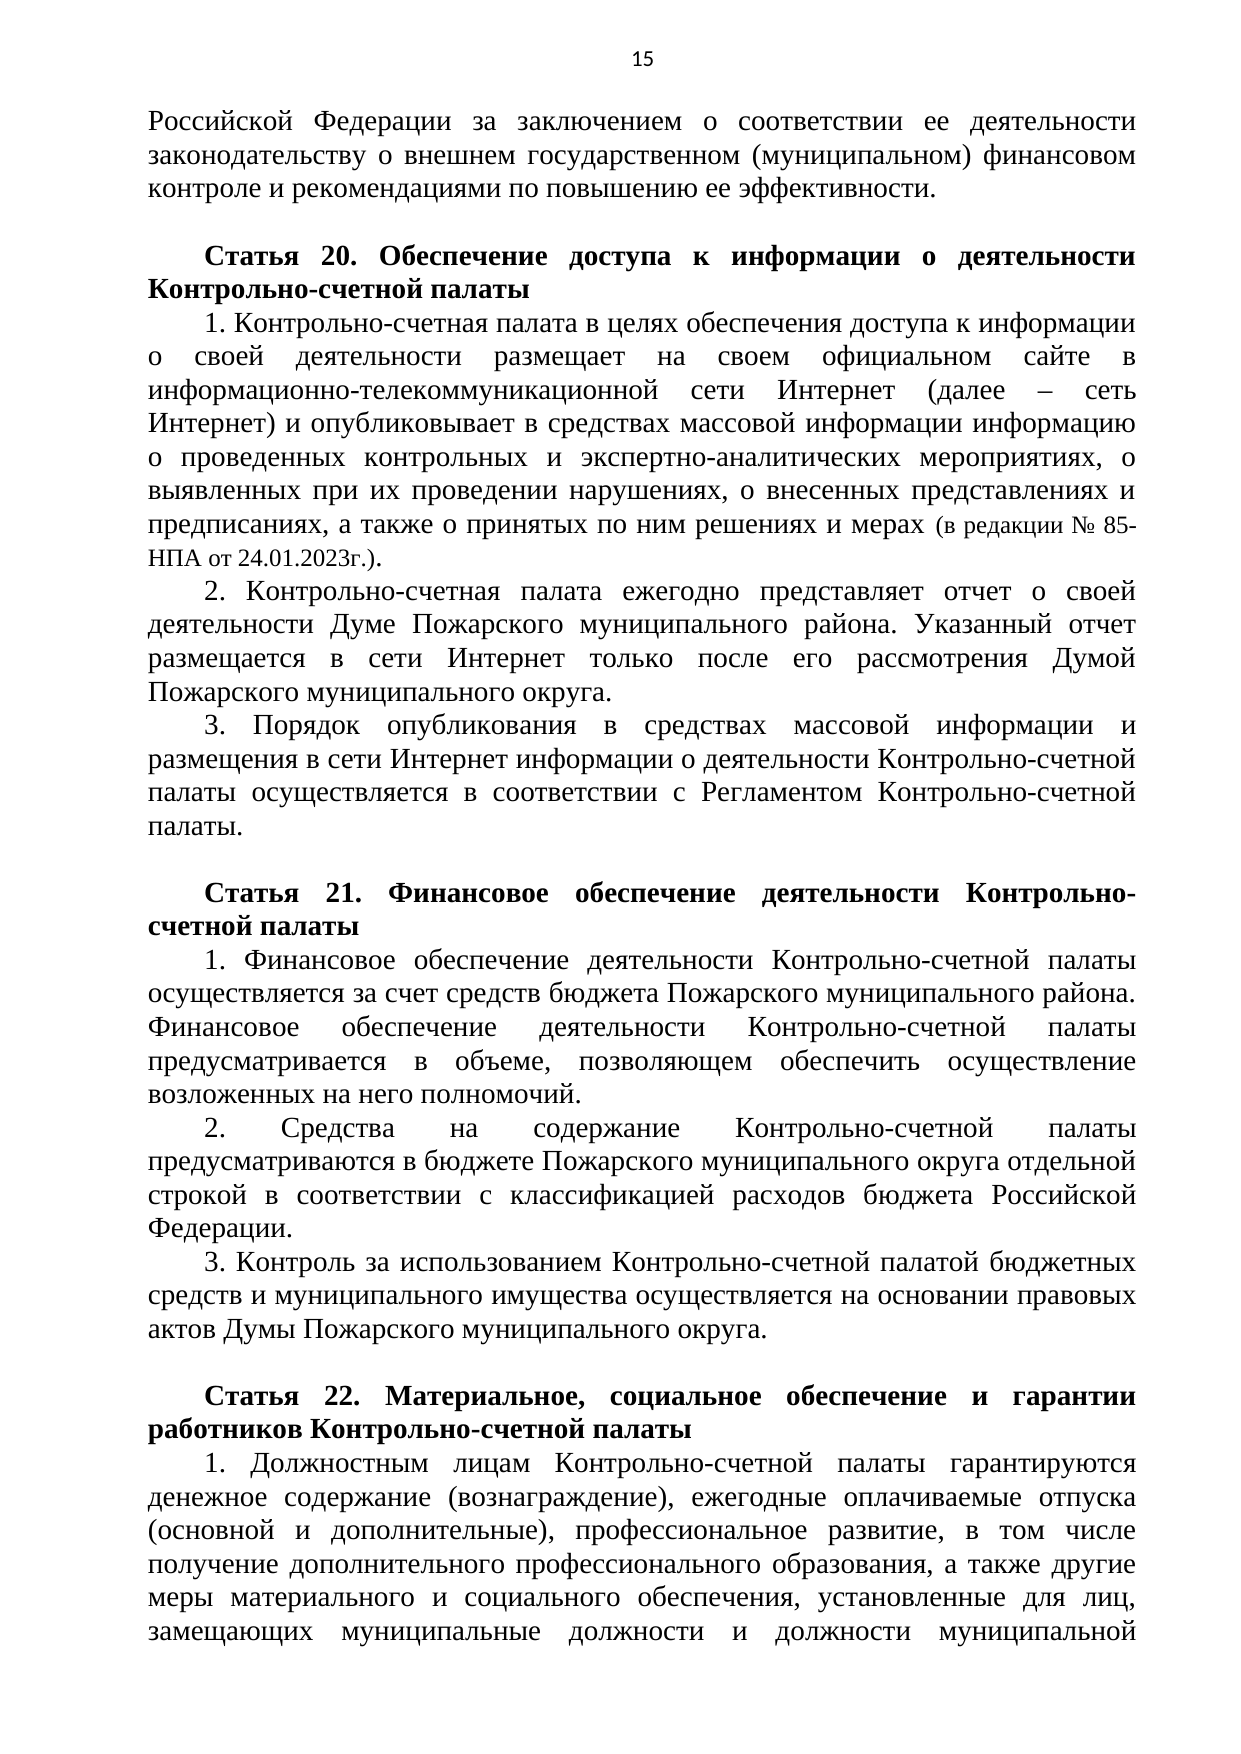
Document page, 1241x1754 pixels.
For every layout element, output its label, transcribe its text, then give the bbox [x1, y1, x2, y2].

text 2. Средства на содержание Контрольно-счетной палаты предусматриваются в бюджете Пожарского муниципального округа отдельной строкой в соответствии с классификацией расходов бюджета Российской Федерации. [148, 1110, 1137, 1244]
text Статья 20. Обеспечение доступа к информации о деятельности Контрольно-счетной палаты [148, 238, 1137, 305]
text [148, 103, 1137, 204]
text 1. Финансовое обеспечение деятельности Контрольно-счетной палаты осуществляется за счет средств бюджета Пожарского муниципального района. Финансовое обеспечение деятельности Контрольно-счетной палаты предусматривается в объеме, позволяющем обеспечить осуществление возложенных на него полномочий. [148, 942, 1137, 1110]
text 3. Контроль за использованием Контрольно-счетной палатой бюджетных средств и муниципального имущества осуществляется на основании правовых актов Думы Пожарского муниципального округа. [148, 1244, 1137, 1344]
text 2. Контрольно-счетная палата ежегодно представляет отчет о своей деятельности Думе Пожарского муниципального района. Указанный отчет размещается в сети Интернет только после его рассмотрения Думой Пожарского муниципального округа. [148, 573, 1137, 707]
text Статья 21. Финансовое обеспечение деятельности Контрольно-счетной палаты [148, 875, 1137, 942]
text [148, 1445, 1137, 1646]
text Статья 22. Материальное, социальное обеспечение и гарантии работников Контрольно-счетной палаты [148, 1378, 1137, 1445]
text 1. Контрольно-счетная палата в целях обеспечения доступа к информации о своей деятельности размещает на своем официальном сайте в информационно-телекоммуникационной сети Интернет (далее – сеть Интернет) и опубликовывает в средствах массовой информации информацию о проведенных контрольных и экспертно-аналитических мероприятиях, о выявленных при их проведении нарушениях, о внесенных представлениях и предписаниях, а также о принятых по ним решениях и мерах (в редакции № 85-НПА от 24.01.2023г.). [148, 305, 1137, 573]
text 3. Порядок опубликования в средствах массовой информации и размещения в сети Интернет информации о деятельности Контрольно-счетной палаты осуществляется в соответствии с Регламентом Контрольно-счетной палаты. [148, 707, 1137, 841]
